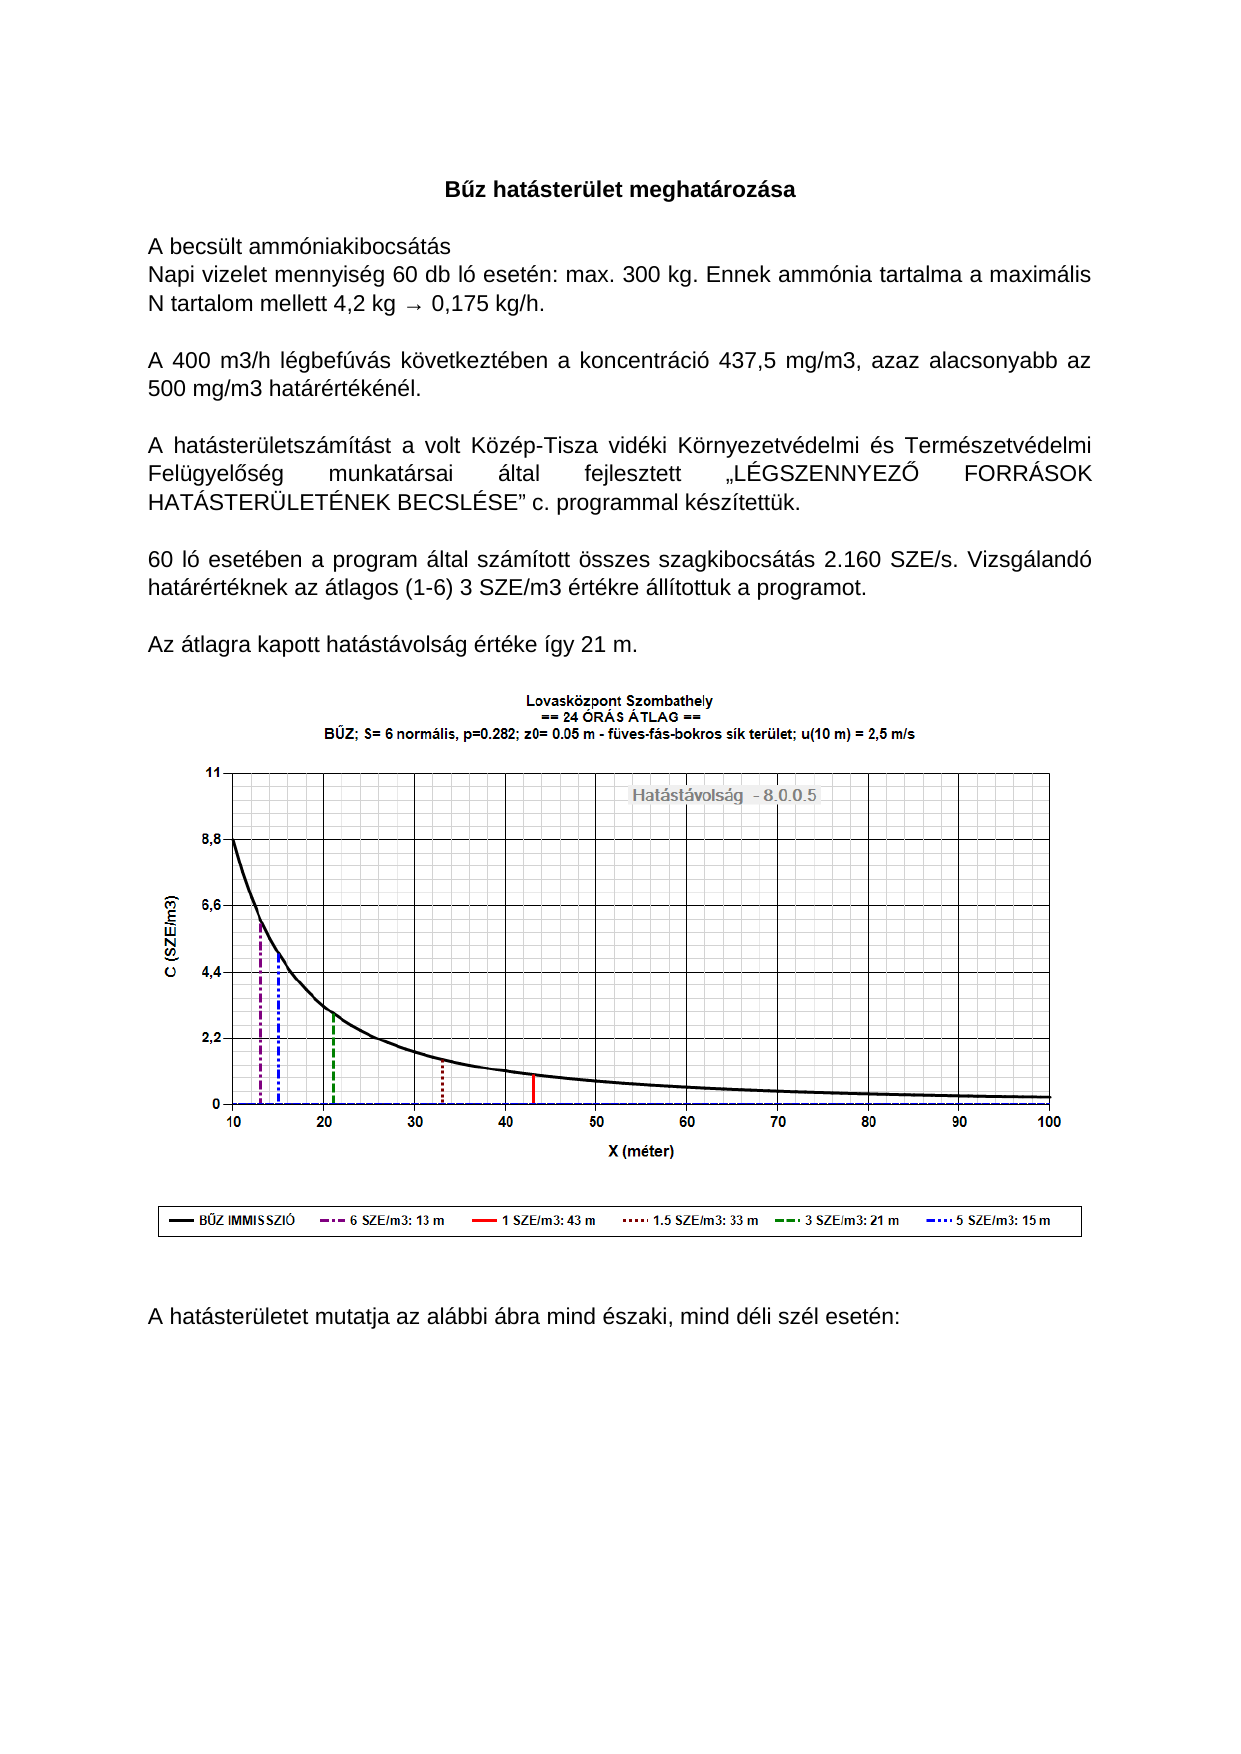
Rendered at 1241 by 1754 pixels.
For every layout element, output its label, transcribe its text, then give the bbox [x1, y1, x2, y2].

text A hatásterületszámítást a volt Közép-Tisza vidéki Környezetvédelmi és Természetvédelmi Felügyelőség munkatársai által fejlesztett „LÉGSZENNYEZŐ FORRÁSOK HATÁSTERÜLETÉNEK BECSLÉSE” c. programmal készítettük. [148, 432, 1093, 515]
text A becsült ammóniakibocsátás [148, 233, 1093, 259]
text A hatásterületet mutatja az alábbi ábra mind északi, mind déli szél esetén: [148, 1303, 1093, 1330]
picture [147, 687, 1093, 1245]
text Az átlagra kapott hatástávolság értéke így 21 m. [148, 631, 1093, 657]
text 60 ló esetében a program által számított összes szagkibocsátás 2.160 SZE/s. Vizsgálandó határértéknek az átlagos (1-6) 3 SZE/m3 értékre állítottuk a programot. [148, 546, 1093, 601]
text A 400 m3/h légbefúvás következtében a koncentráció 437,5 mg/m3, azaz alacsonyabb az 500 mg/m3 határértékénél. [148, 347, 1093, 401]
text Bűz hatásterület meghatározása [148, 176, 1093, 202]
text Napi vizelet mennyiség 60 db ló esetén: max. 300 kg. Ennek ammónia tartalma a maximális N tartalom mellett 4,2 kg → 0,175 kg/h. [148, 261, 1093, 316]
